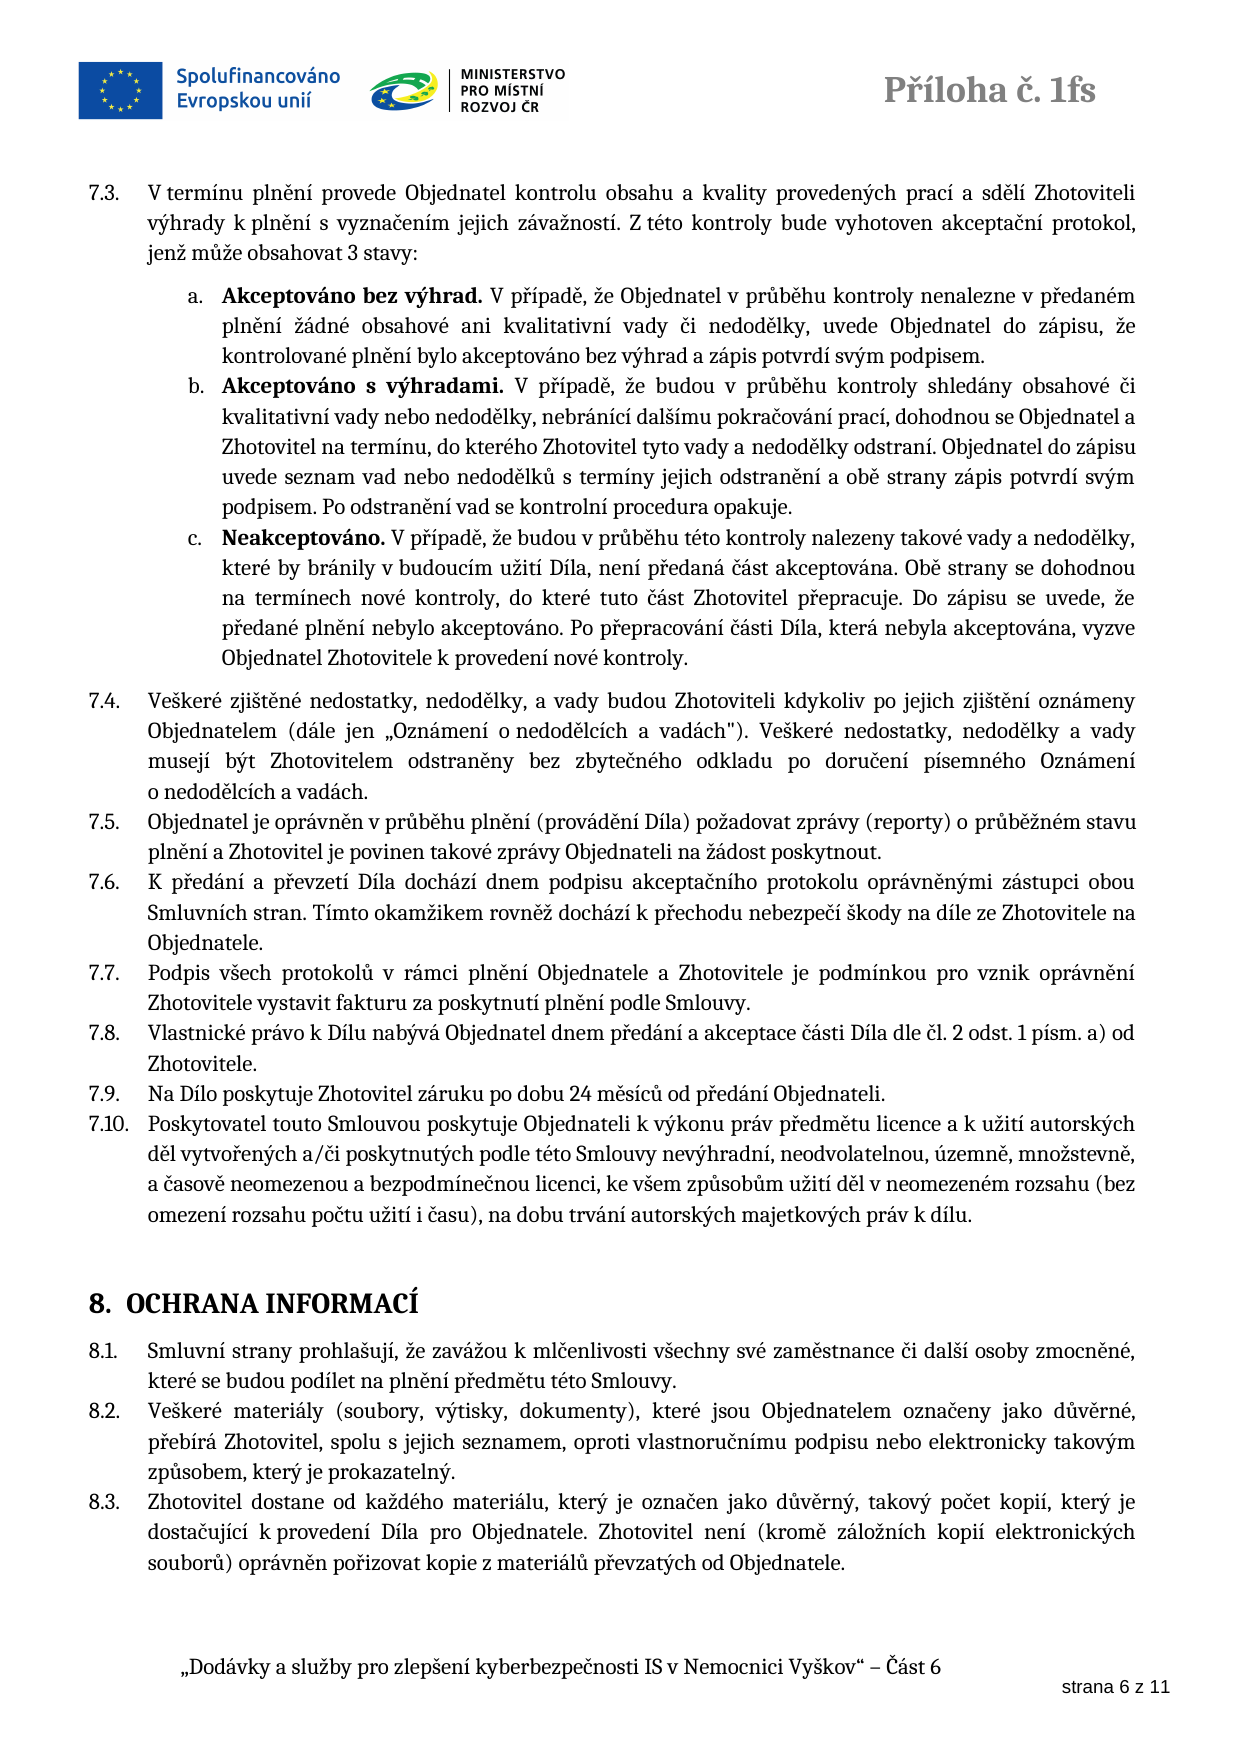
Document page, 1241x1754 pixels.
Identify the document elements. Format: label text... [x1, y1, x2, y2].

subtitle OCHRANA INFORMACÍ [89, 1287, 1137, 1320]
list Podpis všech protokolů v rámci plnění Objednatele a Zhotovitele je podmínkou pro vznik oprávnění Zhotovitele vystavit fakturu za poskytnutí plnění podle Smlouvy. [89, 960, 1137, 1016]
text c. Neakceptováno. V případě, že budou v průběhu této kontroly nalezeny takové vady a nedodělky, které by bránily v budoucím užití Díla, není předaná část akceptována. Obě strany se dohodnou na termínech nové kontroly, do které tuto část Zhotovitel přepracuje. Do zápisu se uvede, že předané plnění nebylo akceptováno. Po přepracování části Díla, která nebyla akceptována, vyzve Objednatel Zhotovitele k provedení nové kontroly. [188, 524, 1137, 672]
text a. Akceptováno bez výhrad. V případě, že Objednatel v průběhu kontroly nenalezne v předaném plnění žádné obsahové ani kvalitativní vady či nedodělky, uvede Objednatel do zápisu, že kontrolované plnění bylo akceptováno bez výhrad a zápis potvrdí svým podpisem. [188, 283, 1137, 369]
list Veškeré zjištěné nedostatky, nedodělky, a vady budou Zhotoviteli kdykoliv po jejich zjištění oznámeny Objednatelem (dále jen „Oznámení o nedodělcích a vadách"). Veškeré nedostatky, nedodělky a vady musejí být Zhotovitelem odstraněny bez zbytečného odkladu po doručení písemného Oznámení o nedodělcích a vadách. [89, 688, 1137, 805]
list Smluvní strany prohlašují, že zavážou k mlčenlivosti všechny své zaměstnance či další osoby zmocněné, které se budou podílet na plnění předmětu této Smlouvy. [89, 1338, 1137, 1394]
list V termínu plnění provede Objednatel kontrolu obsahu a kvality provedených prací a sdělí Zhotoviteli výhrady k plnění s vyznačením jejich závažností. Z této kontroly bude vyhotoven akceptační protokol, jenž může obsahovat 3 stavy: [89, 179, 1137, 266]
list K předání a převzetí Díla dochází dnem podpisu akceptačního protokolu oprávněnými zástupci obou Smluvních stran. Tímto okamžikem rovněž dochází k přechodu nebezpečí škody na díle ze Zhotovitele na Objednatele. [89, 869, 1137, 956]
list Zhotovitel dostane od každého materiálu, který je označen jako důvěrný, takový počet kopií, který je dostačující k provedení Díla pro Objednatele. Zhotovitel není (kromě záložních kopií elektronických souborů) oprávněn pořizovat kopie z materiálů převzatých od Objednatele. [89, 1489, 1137, 1576]
picture [77, 60, 569, 121]
list Objednatel je oprávněn v průběhu plnění (provádění Díla) požadovat zprávy (reporty) o průběžném stavu plnění a Zhotovitel je povinen takové zprávy Objednateli na žádost poskytnout. [89, 809, 1137, 865]
text b. Akceptováno s výhradami. V případě, že budou v průběhu kontroly shledány obsahové či kvalitativní vady nebo nedodělky, nebránící dalšímu pokračování prací, dohodnou se Objednatel a Zhotovitel na termínu, do kterého Zhotovitel tyto vady a nedodělky odstraní. Objednatel do zápisu uvede seznam vad nebo nedodělků s termíny jejich odstranění a obě strany zápis potvrdí svým podpisem. Po odstranění vad se kontrolní procedura opakuje. [188, 373, 1137, 521]
list Veškeré materiály (soubory, výtisky, dokumenty), které jsou Objednatelem označeny jako důvěrné, přebírá Zhotovitel, spolu s jejich seznamem, oproti vlastnoručnímu podpisu nebo elektronicky takovým způsobem, který je prokazatelný. [89, 1398, 1137, 1485]
list Poskytovatel touto Smlouvou poskytuje Objednateli k výkonu práv předmětu licence a k užití autorských děl vytvořených a/či poskytnutých podle této Smlouvy nevýhradní, neodvolatelnou, územně, množstevně, a časově neomezenou a bezpodmínečnou licenci, ke všem způsobům užití děl v neomezeném rozsahu (bez omezení rozsahu počtu užití i času), na dobu trvání autorských majetkových práv k dílu. [89, 1111, 1137, 1228]
list Vlastnické právo k Dílu nabývá Objednatel dnem předání a akceptace části Díla dle čl. 2 odst. 1 písm. a) od Zhotovitele. [89, 1020, 1137, 1077]
list Na Dílo poskytuje Zhotovitel záruku po dobu 24 měsíců od předání Objednateli. [89, 1081, 1137, 1107]
